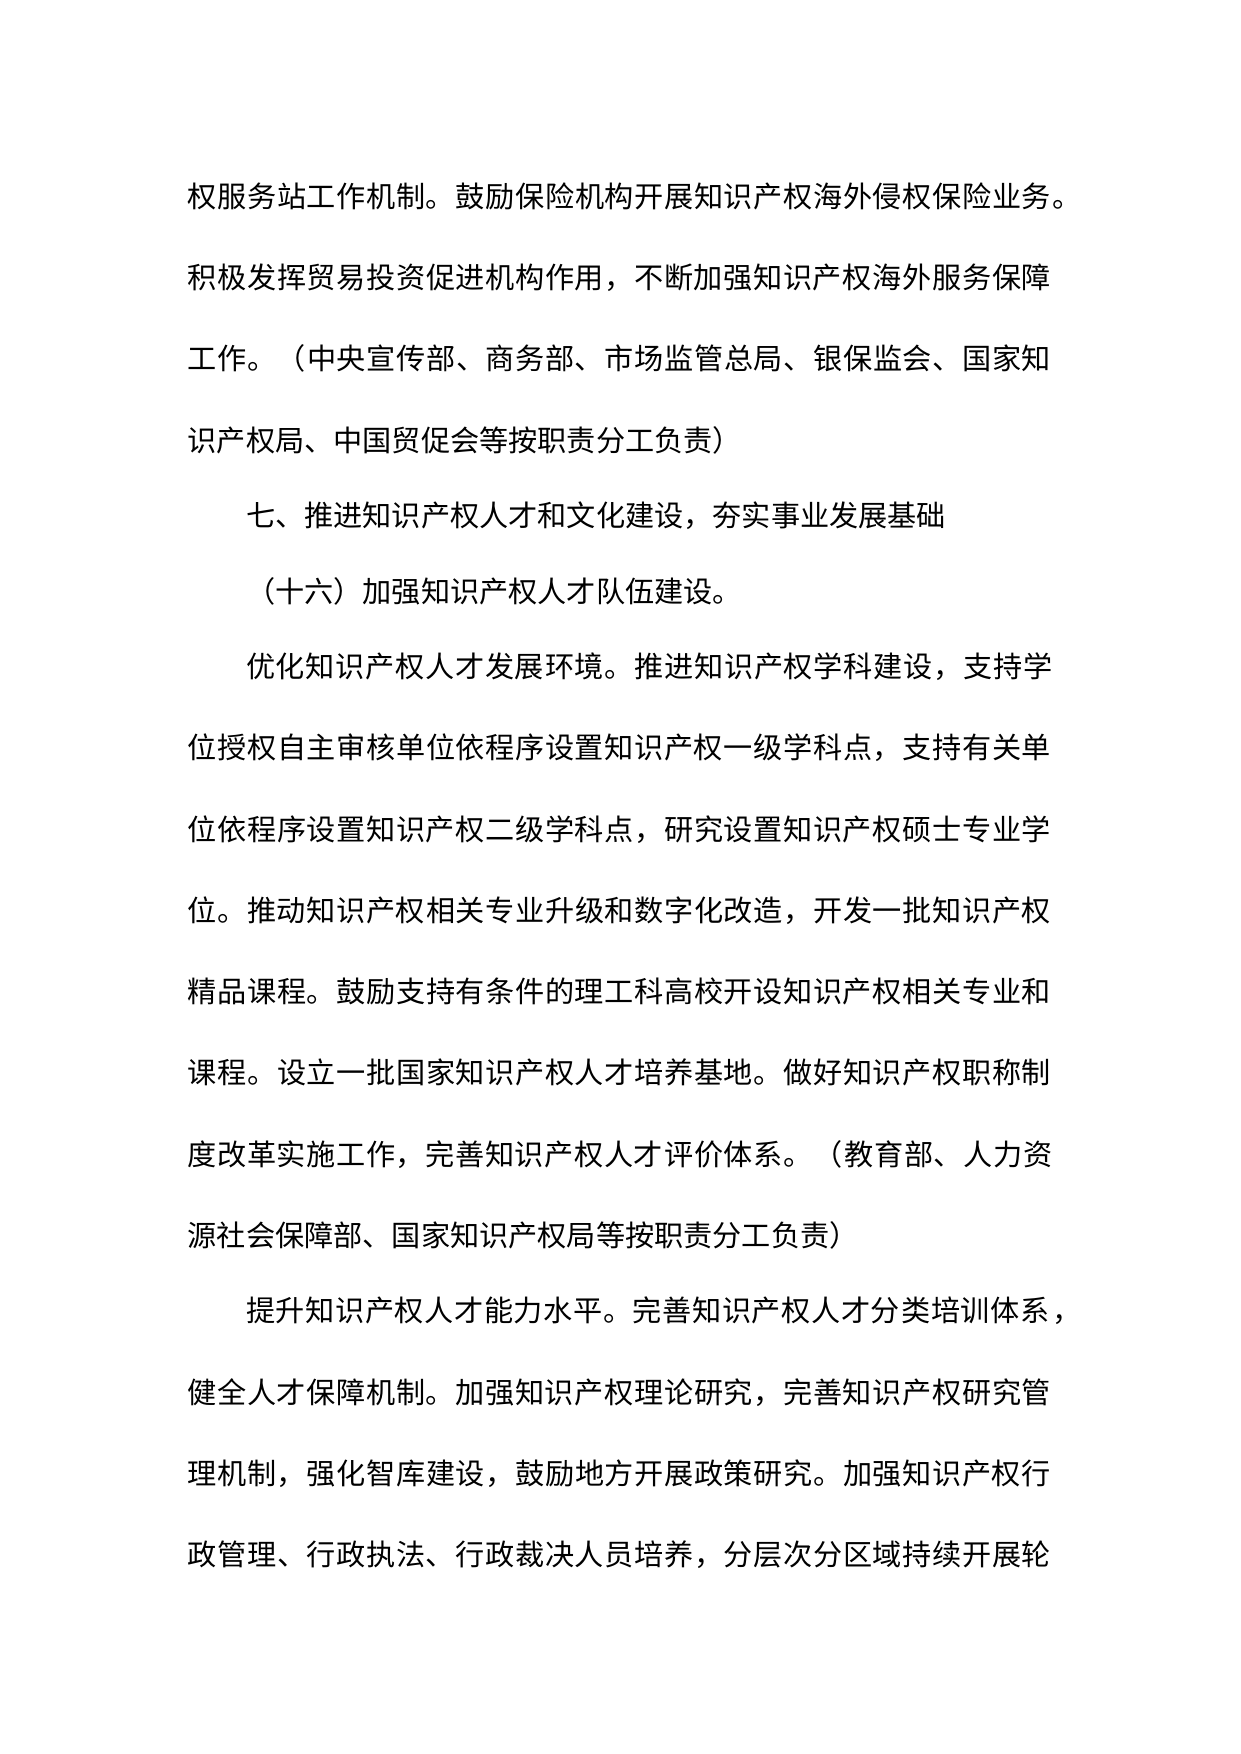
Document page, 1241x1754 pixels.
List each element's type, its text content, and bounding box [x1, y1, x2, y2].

text （十六）加强知识产权人才队伍建设。 [187, 557, 1053, 622]
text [187, 1277, 1053, 1585]
text 优化知识产权人才发展环境。推进知识产权学科建设，支持学位授权自主审核单位依程序设置知识产权一级学科点，支持有关单位依程序设置知识产权二级学科点，研究设置知识产权硕士专业学位。推动知识产权相关专业升级和数字化改造，开发一批知识产权精品课程。鼓励支持有条件的理工科高校开设知识产权相关专业和课程。设立一批国家知识产权人才培养基地。做好知识产权职称制度改革实施工作，完善知识产权人才评价体系。（教育部、人力资源社会保障部、国家知识产权局等按职责分工负责） [187, 632, 1053, 1266]
text 七、推进知识产权人才和文化建设，夯实事业发展基础 [187, 481, 1053, 546]
